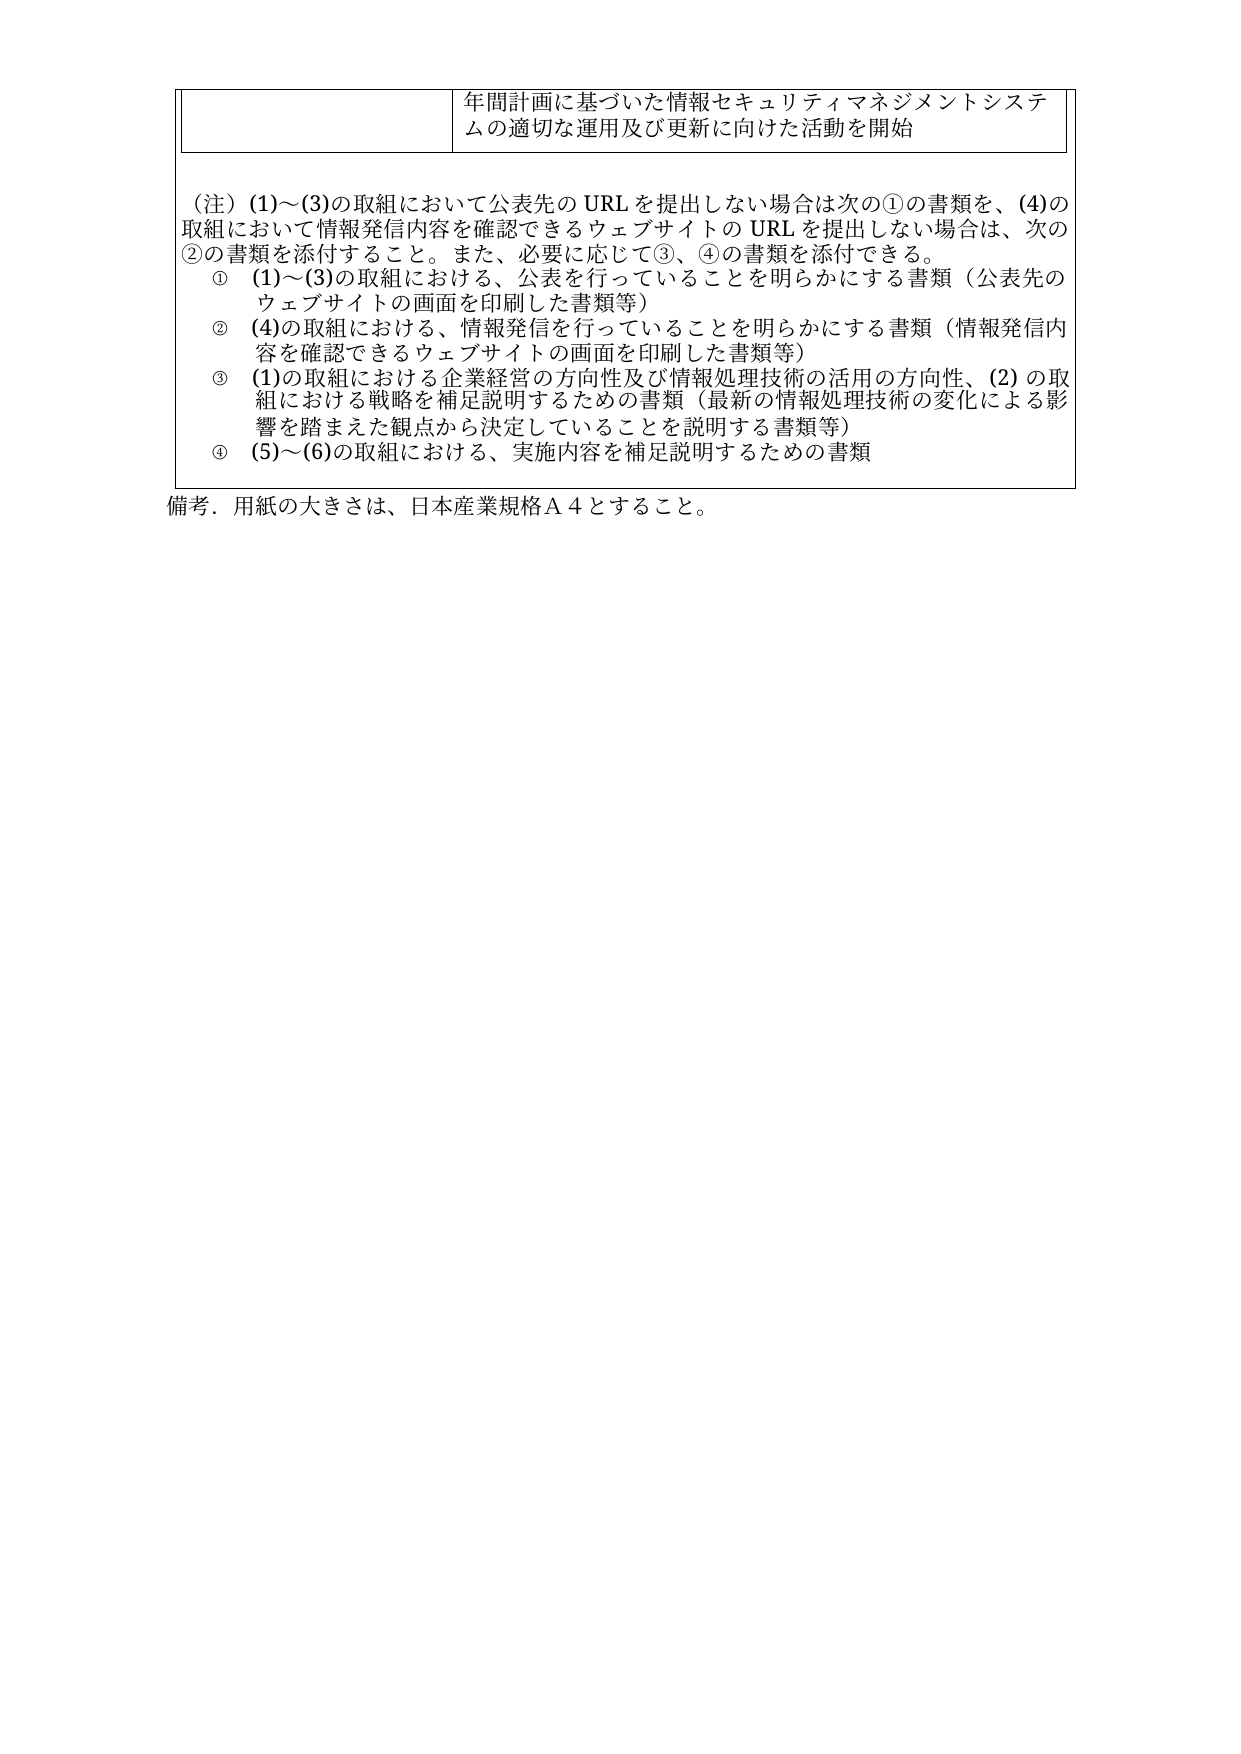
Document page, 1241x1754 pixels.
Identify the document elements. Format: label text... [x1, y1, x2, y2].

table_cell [176, 90, 1075, 488]
text 備考．用紙の大きさは、日本産業規格Ａ４とすること。 [167, 489, 1070, 521]
